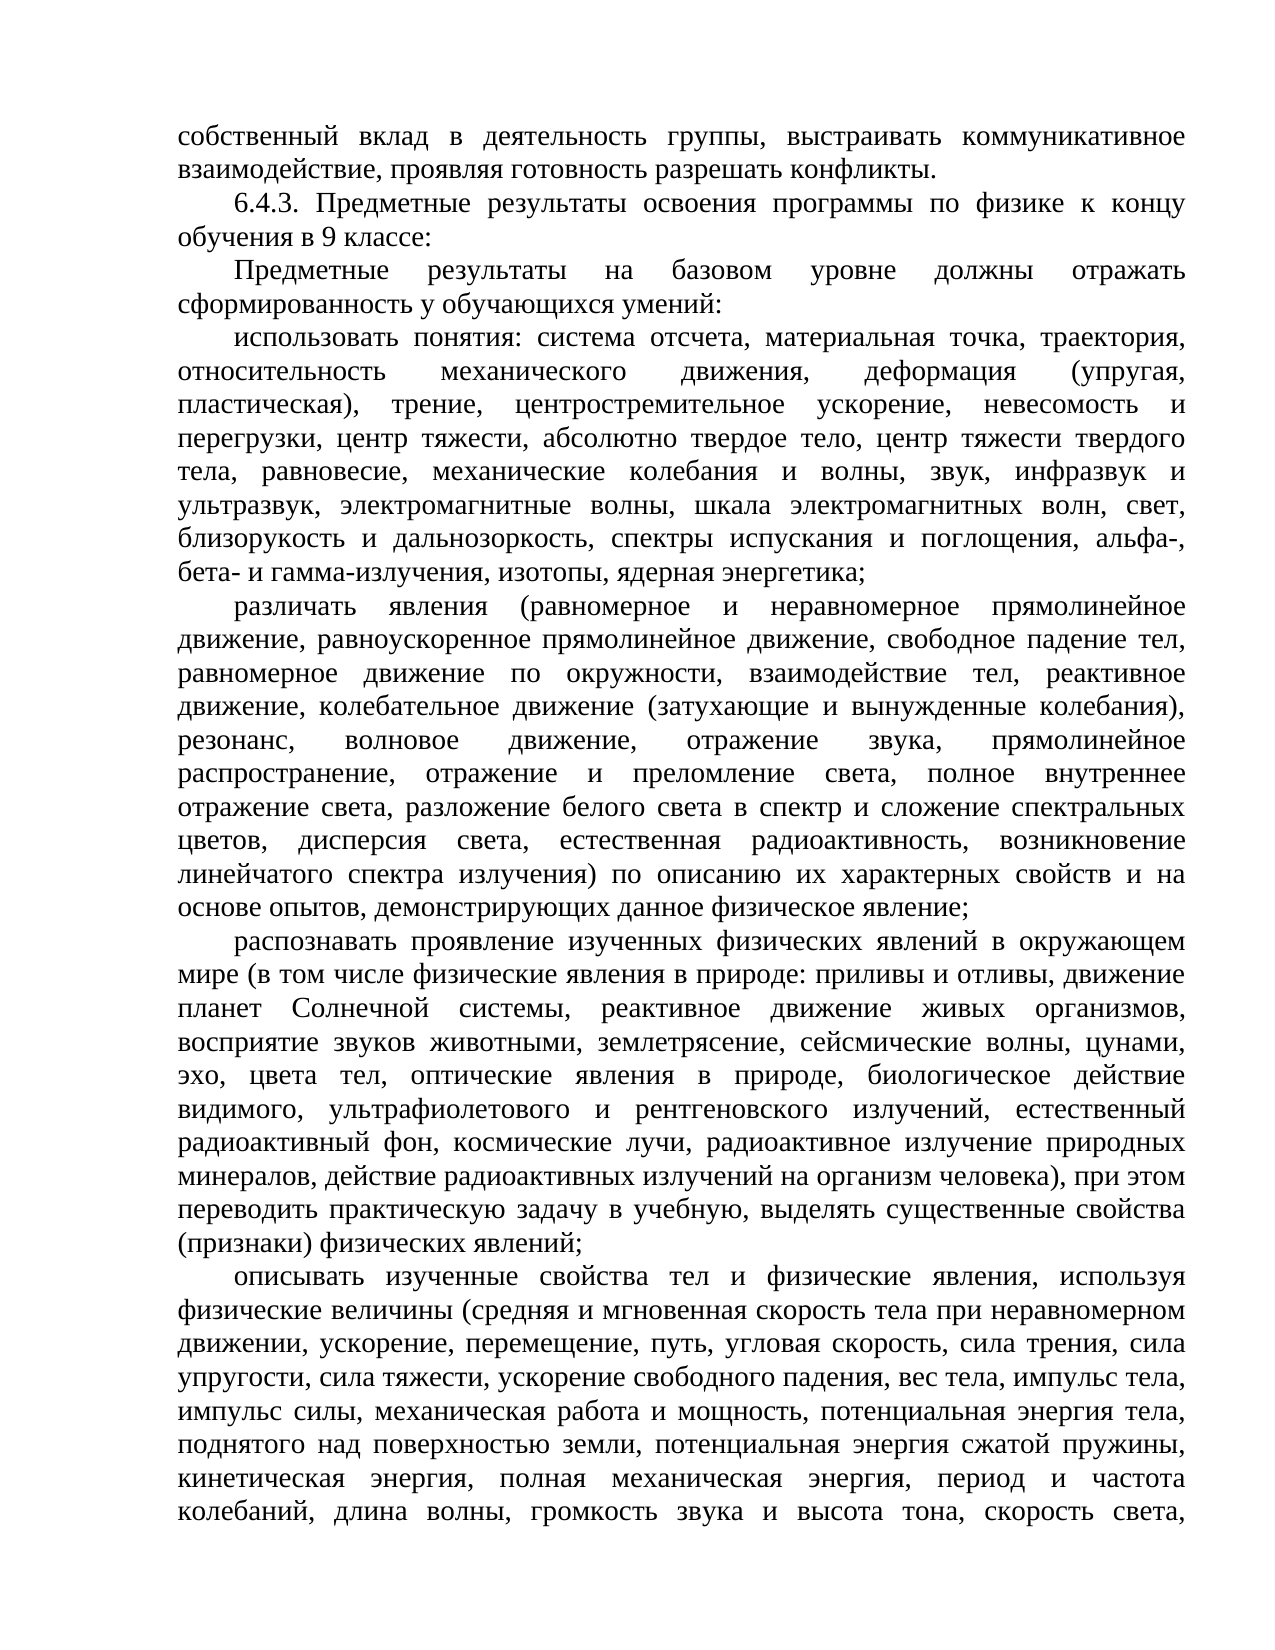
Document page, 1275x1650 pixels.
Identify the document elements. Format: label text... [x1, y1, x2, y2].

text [177, 1258, 1186, 1527]
text различать явления (равномерное и неравномерное прямолинейное движение, равноускоренное прямолинейное движение, свободное падение тел, равномерное движение по окружности, взаимодействие тел, реактивное движение, колебательное движение (затухающие и вынужденные колебания), резонанс, волновое движение, отражение звука, прямолинейное распространение, отражение и преломление света, полное внутреннее отражение света, разложение белого света в спектр и сложение спектральных цветов, дисперсия света, естественная радиоактивность, возникновение линейчатого спектра излучения) по описанию их характерных свойств и на основе опытов, демонстрирующих данное физическое явление; [177, 588, 1186, 923]
text использовать понятия: система отсчета, материальная точка, траектория, относительность механического движения, деформация (упругая, пластическая), трение, центростремительное ускорение, невесомость и перегрузки, центр тяжести, абсолютно твердое тело, центр тяжести твердого тела, равновесие, механические колебания и волны, звук, инфразвук и ультразвук, электромагнитные волны, шкала электромагнитных волн, свет, близорукость и дальнозоркость, спектры испускания и поглощения, альфа-, бета- и гамма-излучения, изотопы, ядерная энергетика; [177, 319, 1186, 588]
text 6.4.3. Предметные результаты освоения программы по физике к концу обучения в 9 классе: [177, 185, 1186, 252]
text Предметные результаты на базовом уровне должны отражать сформированность у обучающихся умений: [177, 252, 1186, 319]
text распознавать проявление изученных физических явлений в окружающем мире (в том числе физические явления в природе: приливы и отливы, движение планет Солнечной системы, реактивное движение живых организмов, восприятие звуков животными, землетрясение, сейсмические волны, цунами, эхо, цвета тел, оптические явления в природе, биологическое действие видимого, ультрафиолетового и рентгеновского излучений, естественный радиоактивный фон, космические лучи, радиоактивное излучение природных минералов, действие радиоактивных излучений на организм человека), при этом переводить практическую задачу в учебную, выделять существенные свойства (признаки) физических явлений; [177, 923, 1186, 1258]
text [177, 118, 1186, 185]
